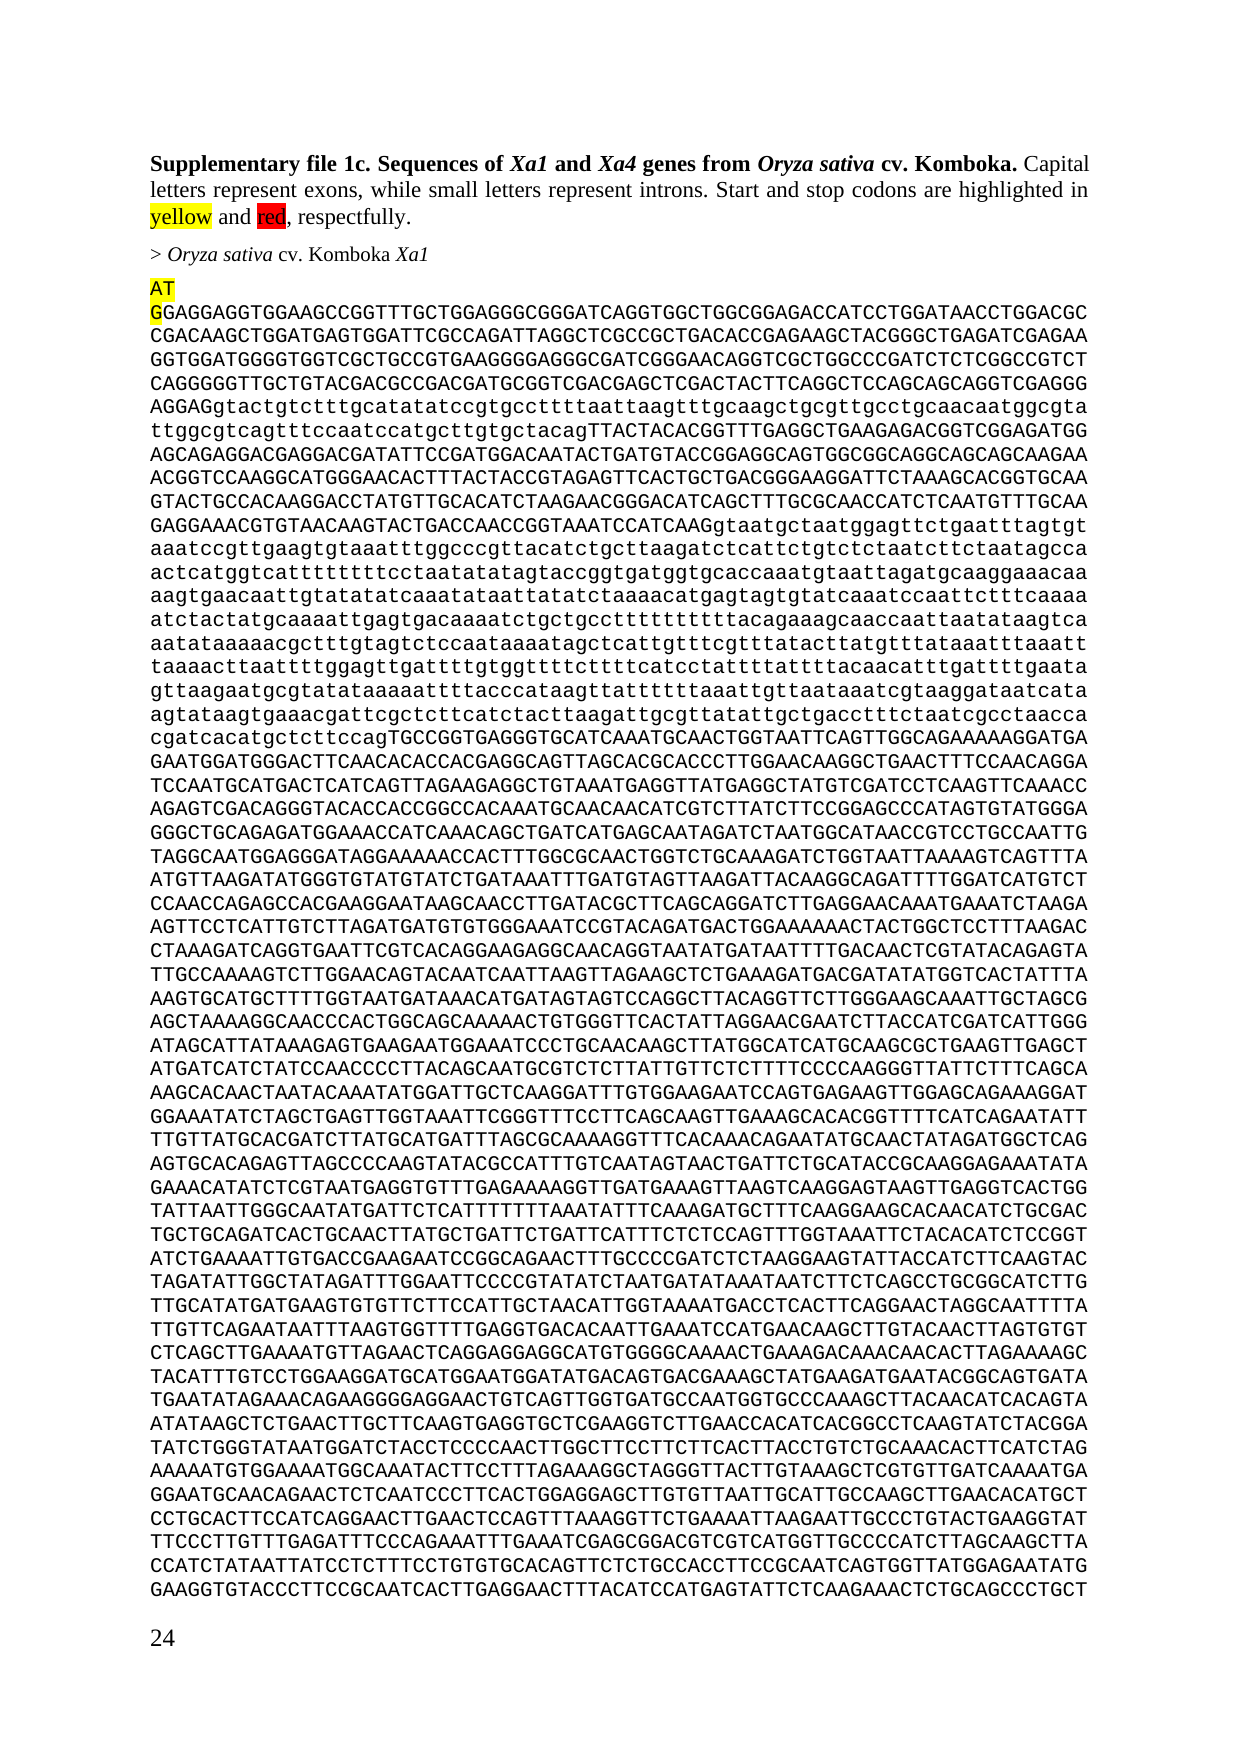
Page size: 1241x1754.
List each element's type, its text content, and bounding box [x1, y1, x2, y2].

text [150, 278, 1090, 1602]
text Supplementary file 1c. Sequences of Xa1 and Xa4 genes from Oryza sativa cv. Komboka. Capital letters represent exons, while small letters represent introns. Start and stop codons are highlighted in yellow and red, respectfully. [150, 150, 1090, 229]
text > Oryza sativa cv. Komboka Xa1 [150, 242, 1090, 266]
